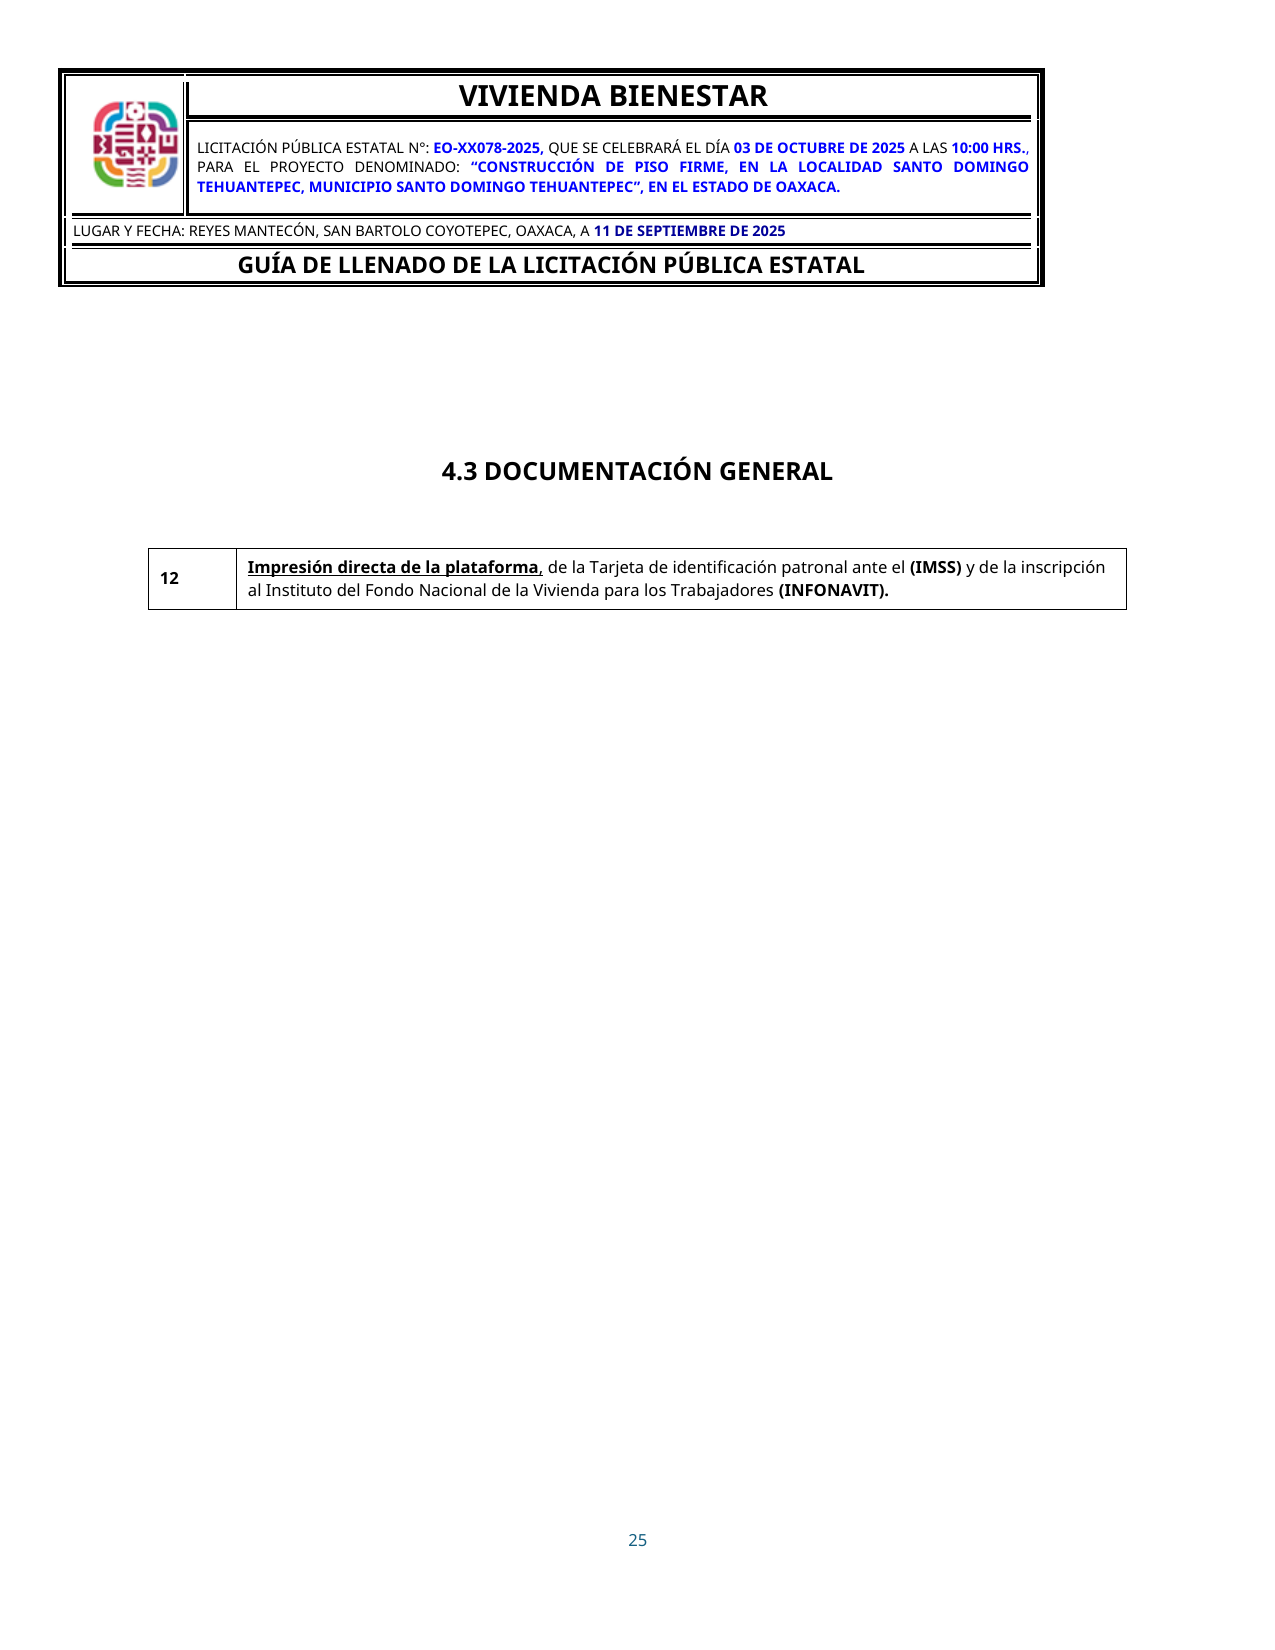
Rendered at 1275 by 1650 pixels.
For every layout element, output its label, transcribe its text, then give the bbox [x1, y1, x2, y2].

picture [184, 93, 189, 193]
picture [82, 93, 183, 193]
table_header Impresión directa de la plataforma, de la Tarjeta de identificación patronal ante el (IMSS) y de la inscripción al Instituto del Fondo Nacional de la Vivienda para los Trabajadores (INFONAVIT). [237, 549, 1126, 608]
table_header 12 [149, 549, 236, 608]
text 4.3 DOCUMENTACIÓN GENERAL [148, 453, 1127, 487]
